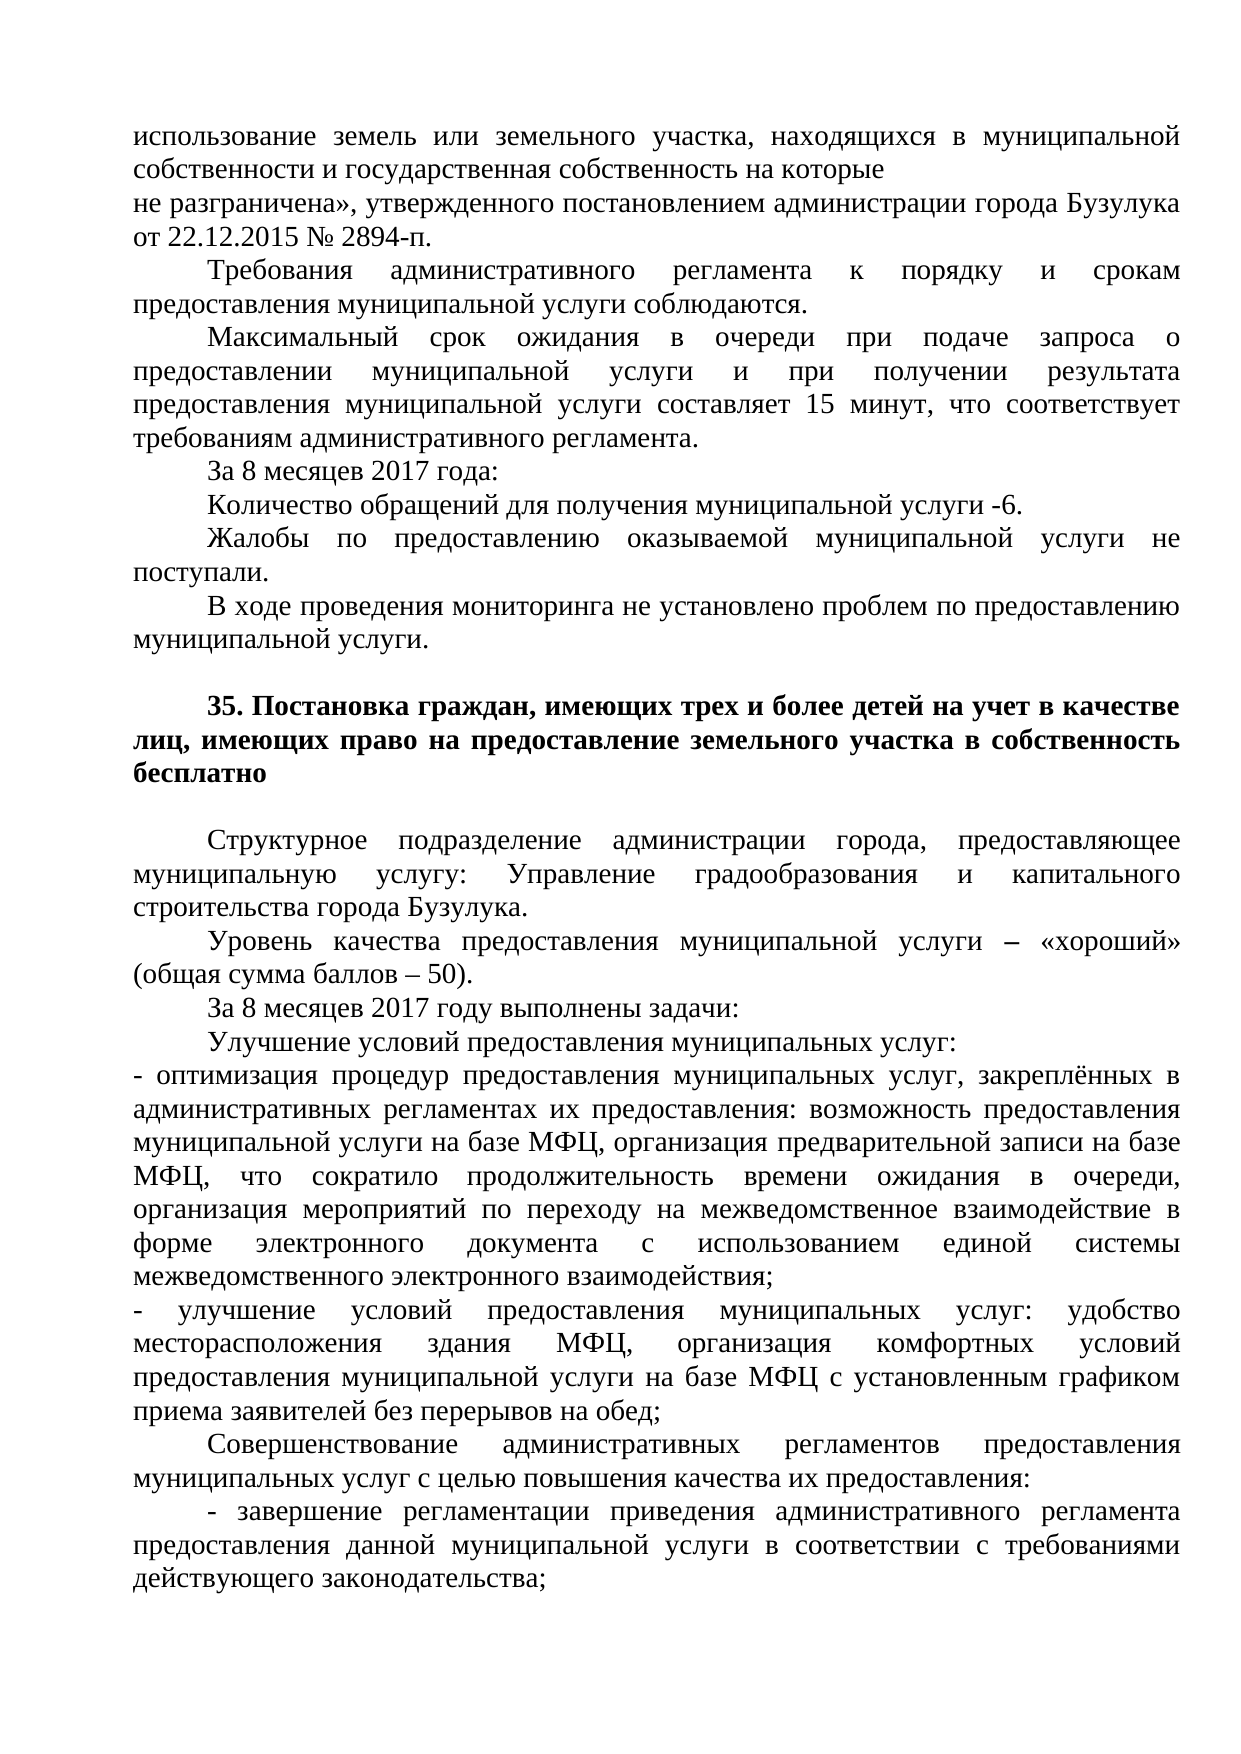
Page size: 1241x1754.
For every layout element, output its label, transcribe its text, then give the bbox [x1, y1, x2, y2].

text Улучшение условий предоставления муниципальных услуг: [133, 1024, 1181, 1057]
text 35. Постановка граждан, имеющих трех и более детей на учет в качестве лиц, имеющих право на предоставление земельного участка в собственность бесплатно [133, 688, 1181, 789]
text Требования административного регламента к порядку и срокам предоставления муниципальной услуги соблюдаются. [133, 252, 1181, 319]
text Жалобы по предоставлению оказываемой муниципальной услуги не поступали. [133, 521, 1181, 588]
text В ходе проведения мониторинга не установлено проблем по предоставлению муниципальной услуги. [133, 588, 1181, 655]
text Уровень качества предоставления муниципальной услуги – «хороший» (общая сумма баллов – 50). [133, 923, 1181, 990]
text Совершенствование административных регламентов предоставления муниципальных услуг с целью повышения качества их предоставления: [133, 1426, 1181, 1493]
text Максимальный срок ожидания в очереди при подаче запроса о предоставлении муниципальной услуги и при получении результата предоставления муниципальной услуги составляет 15 минут, что соответствует требованиям административного регламента. [133, 319, 1181, 453]
text - завершение регламентации приведения административного регламента предоставления данной муниципальной услуги в соответствии с требованиями действующего законодательства; [133, 1493, 1181, 1594]
text не разграничена», утвержденного постановлением администрации города Бузулука от 22.12.2015 № 2894-п. [133, 185, 1181, 252]
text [133, 118, 1181, 185]
text Структурное подразделение администрации города, предоставляющее муниципальную услугу: Управление градообразования и капитального строительства города Бузулука. [133, 822, 1181, 923]
text За 8 месяцев 2017 года: [133, 453, 1181, 487]
text - улучшение условий предоставления муниципальных услуг: удобство месторасположения здания МФЦ, организация комфортных условий предоставления муниципальной услуги на базе МФЦ с установленным графиком приема заявителей без перерывов на обед; [133, 1292, 1181, 1426]
text Количество обращений для получения муниципальной услуги -6. [133, 487, 1181, 521]
text - оптимизация процедур предоставления муниципальных услуг, закреплённых в административных регламентах их предоставления: возможность предоставления муниципальной услуги на базе МФЦ, организация предварительной записи на базе МФЦ, что сократило продолжительность времени ожидания в очереди, организация мероприятий по переходу на межведомственное взаимодействие в форме электронного документа с использованием единой системы межведомственного электронного взаимодействия; [133, 1057, 1181, 1292]
text За 8 месяцев 2017 году выполнены задачи: [133, 990, 1181, 1024]
